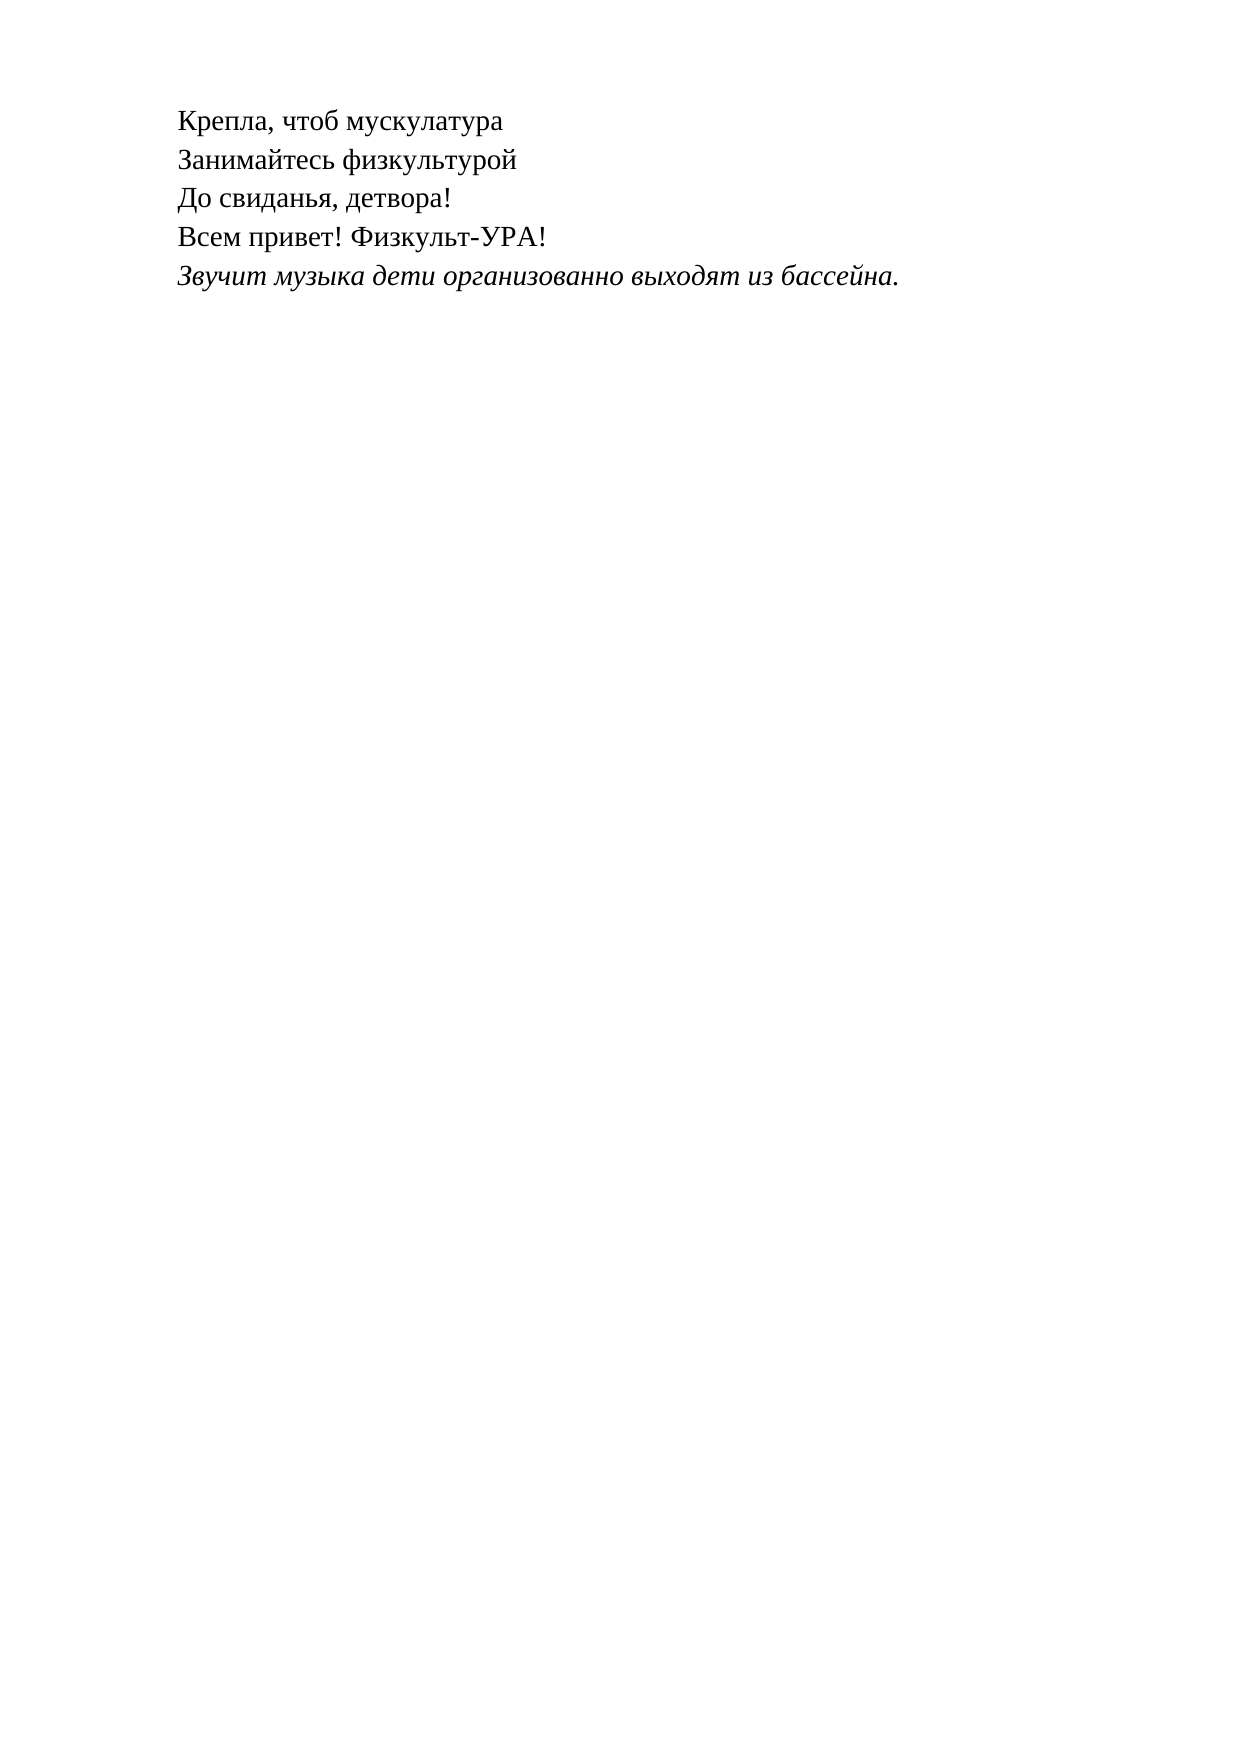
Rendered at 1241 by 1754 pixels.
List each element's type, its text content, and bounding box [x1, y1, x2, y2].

text Всем привет! Физкульт-УРА! [148, 219, 1152, 253]
text Крепла, чтоб мускулатура [148, 103, 1152, 137]
text До свиданья, детвора! [148, 181, 1152, 214]
text Звучит музыка дети организованно выходят из бассейна. [148, 258, 1152, 291]
text Занимайтесь физкультурой [148, 142, 1152, 176]
